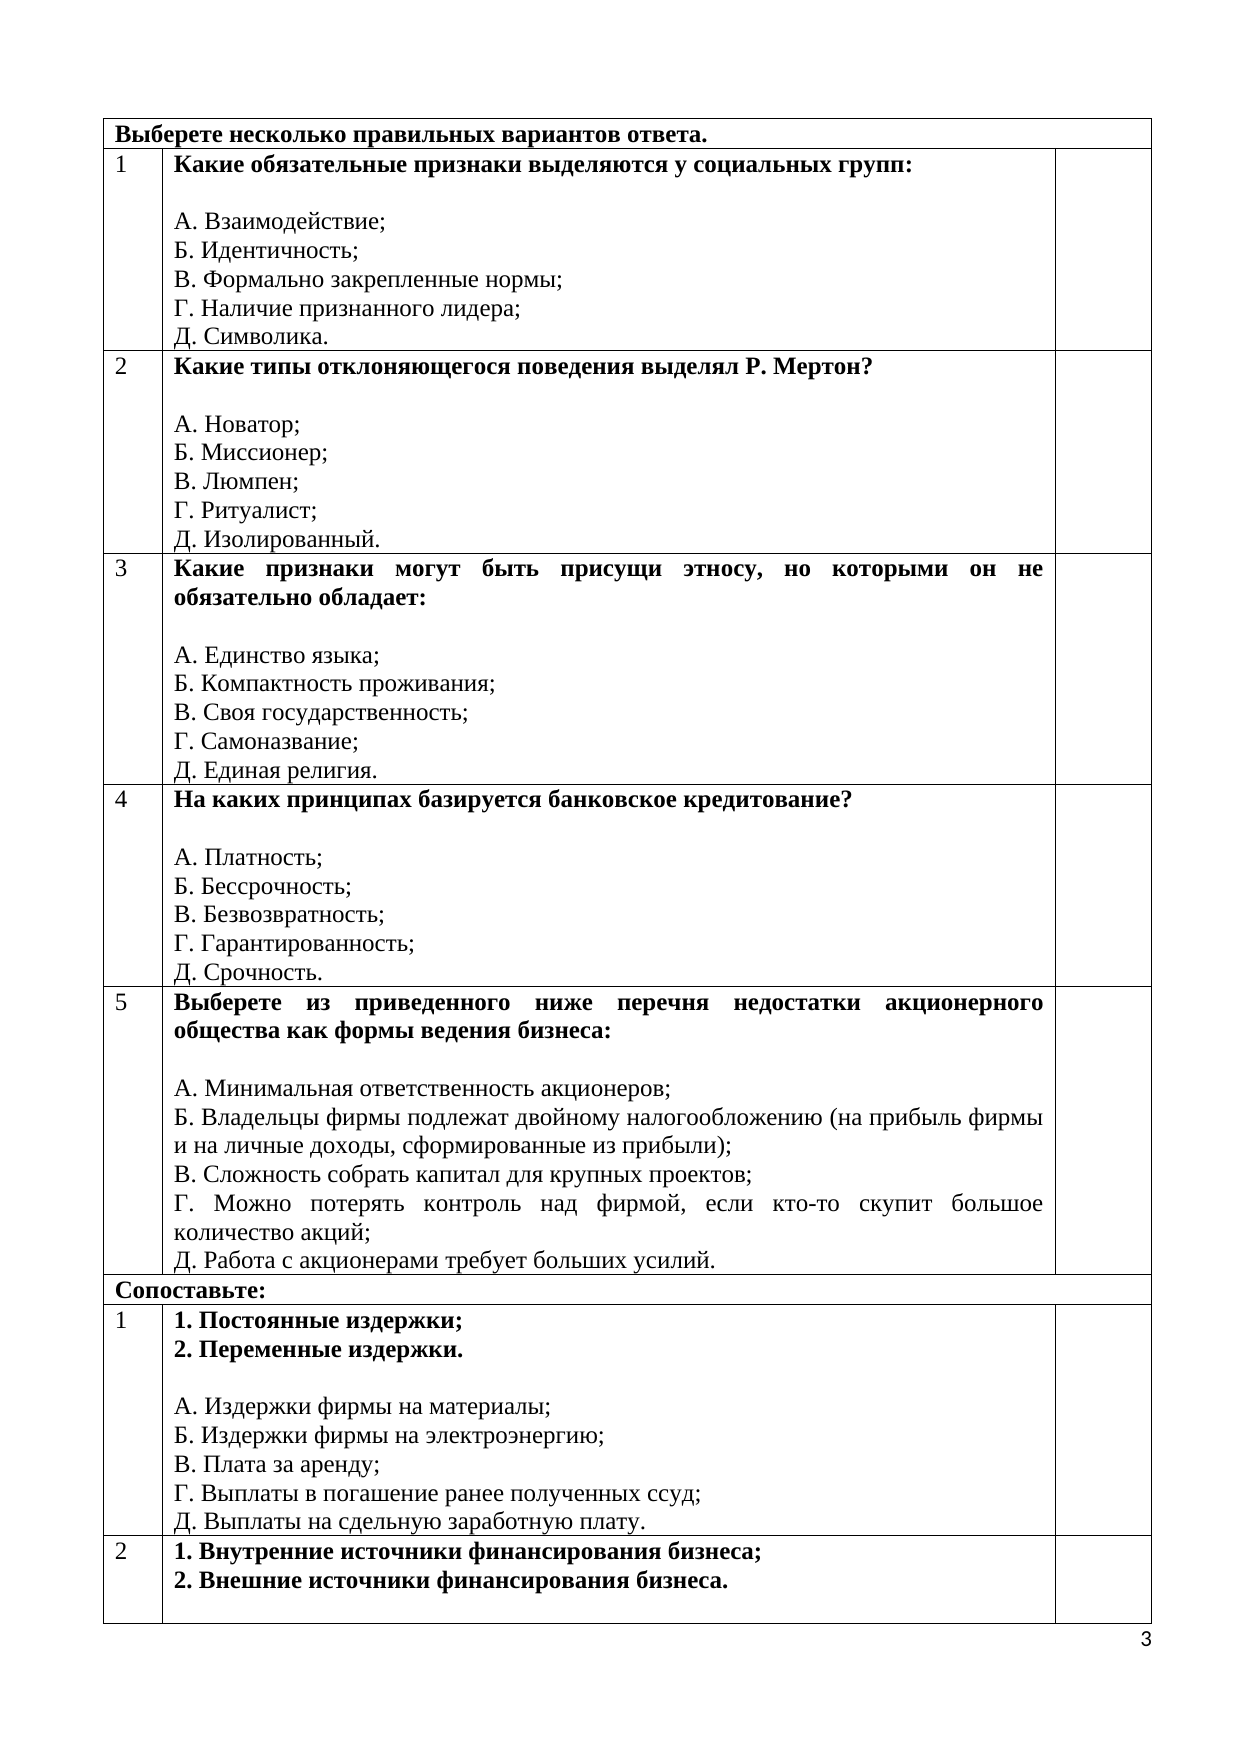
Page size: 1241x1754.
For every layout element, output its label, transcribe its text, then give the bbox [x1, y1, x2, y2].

table_cell Сопоставьте: [104, 1275, 1151, 1304]
table_cell Какие типы отклоняющегося поведения выделял Р. Мертон? А. Новатор; Б. Миссионер; В. Люмпен; Г. Ритуалист; Д. Изолированный. [163, 351, 1055, 552]
table_cell [1056, 149, 1151, 350]
table_cell 2 [104, 351, 162, 552]
table_cell 1. Постоянные издержки; 2. Переменные издержки. А. Издержки фирмы на материалы; Б. Издержки фирмы на электроэнергию; В. Плата за аренду; Г. Выплаты в погашение ранее полученных ссуд; Д. Выплаты на сдельную заработную плату. [163, 1305, 1055, 1535]
table_cell 3 [104, 554, 162, 783]
table_cell 1 [104, 149, 162, 350]
table_cell Какие обязательные признаки выделяются у социальных групп: А. Взаимодействие; Б. Идентичность; В. Формально закрепленные нормы; Г. Наличие признанного лидера; Д. Символика. [163, 149, 1055, 350]
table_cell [163, 1536, 1055, 1622]
table_cell [1056, 1305, 1151, 1535]
table_cell Какие признаки могут быть присущи этносу, но которыми он не обязательно обладает: А. Единство языка; Б. Компактность проживания; В. Своя государственность; Г. Самоназвание; Д. Единая религия. [163, 554, 1055, 783]
table_cell [1056, 351, 1151, 552]
table_cell 2 [104, 1536, 162, 1622]
table_cell [1056, 987, 1151, 1274]
table_cell [1056, 1536, 1151, 1622]
table_cell 1 [104, 1305, 162, 1535]
table_cell Выберете несколько правильных вариантов ответа. [104, 119, 1151, 148]
table_cell 5 [104, 987, 162, 1274]
table_cell [1056, 785, 1151, 986]
table_cell [1056, 554, 1151, 783]
table_cell На каких принципах базируется банковское кредитование? А. Платность; Б. Бессрочность; В. Безвозвратность; Г. Гарантированность; Д. Срочность. [163, 785, 1055, 986]
table_cell Выберете из приведенного ниже перечня недостатки акционерного общества как формы ведения бизнеса: А. Минимальная ответственность акционеров; Б. Владельцы фирмы подлежат двойному налогообложению (на прибыль фирмы и на личные доходы, сформированные из прибыли); В. Сложность собрать капитал для крупных проектов; Г. Можно потерять контроль над фирмой, если кто-то скупит большое количество акций; Д. Работа с акционерами требует больших усилий. [163, 987, 1055, 1274]
table_cell 4 [104, 785, 162, 986]
